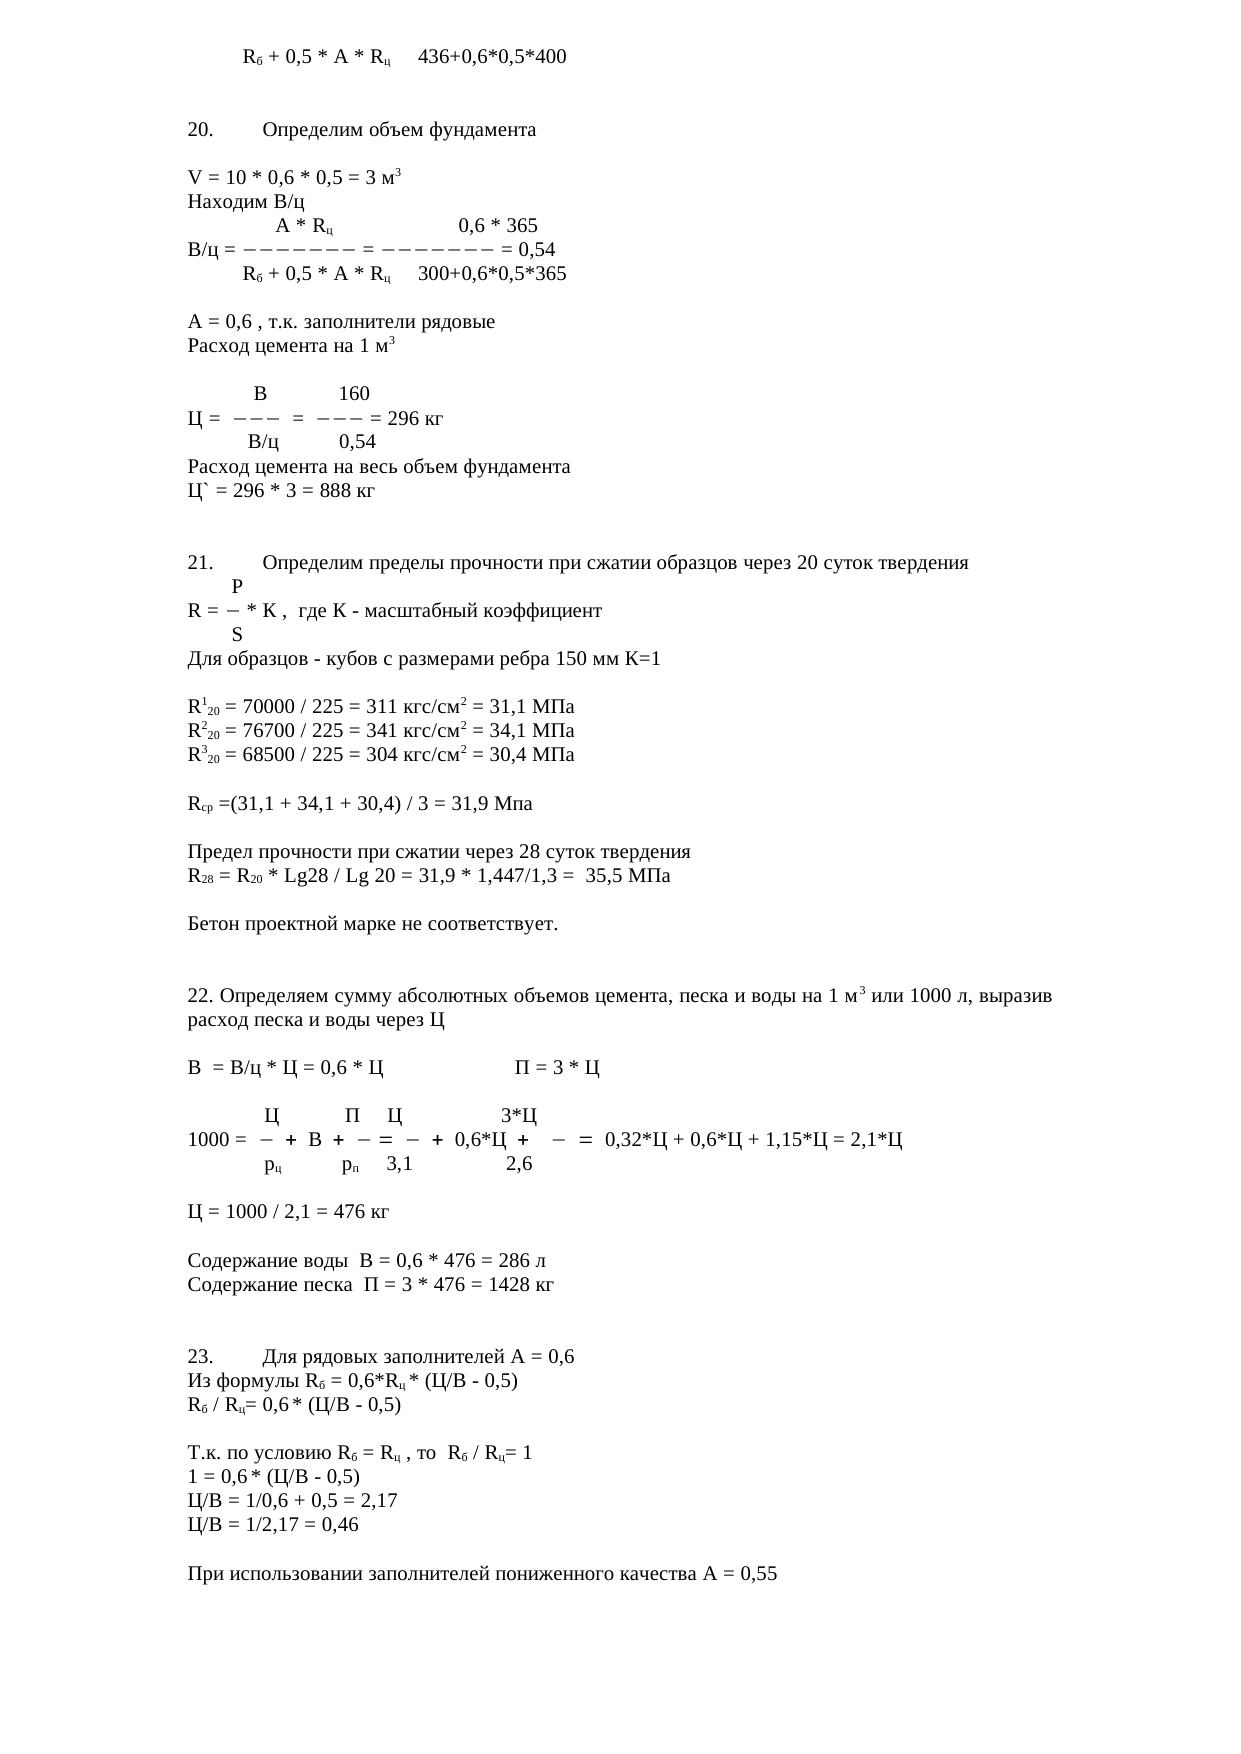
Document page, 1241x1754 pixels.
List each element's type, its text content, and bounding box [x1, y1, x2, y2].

text Ц` = 296 * 3 = 888 кг [187, 477, 1053, 502]
text При использовании заполнителей пониженного качества А = 0,55 [187, 1560, 1053, 1584]
text Ц = = = 296 кг [187, 405, 1053, 429]
list Определим пределы прочности при сжатии образцов через 20 суток твердения [187, 550, 1053, 574]
text R120 = 70000 / 225 = 311 кгс/см2 = 31,1 МПа [187, 694, 1053, 718]
text Ц/В = 1/0,6 + 0,5 = 2,17 [187, 1488, 1053, 1512]
text R = * К , где К - масштабный коэффициент [187, 598, 1053, 622]
text В 160 [187, 381, 1053, 405]
text V = 10 * 0,6 * 0,5 = 3 м3 [187, 165, 1053, 189]
text R220 = 76700 / 225 = 341 кгс/см2 = 34,1 МПа [187, 718, 1053, 742]
list Определим объем фундамента [187, 117, 1053, 141]
text Rб / Rц= 0,6 * (Ц/В - 0,5) [187, 1392, 1053, 1416]
text А = 0,6 , т.к. заполнители рядовые [187, 309, 1053, 333]
text рц рп 3,1 2,6 [187, 1151, 1053, 1175]
text Р [187, 574, 1053, 598]
text Ц = 1000 / 2,1 = 476 кг [187, 1199, 1053, 1223]
text Ц/В = 1/2,17 = 0,46 [187, 1512, 1053, 1536]
text Расход цемента на весь объем фундамента [187, 453, 1053, 477]
text В/ц = = = 0,54 [187, 237, 1053, 261]
text Rср =(31,1 + 34,1 + 30,4) / 3 = 31,9 Мпа [187, 790, 1053, 814]
text Содержание песка П = 3 * 476 = 1428 кг [187, 1272, 1053, 1296]
text S [187, 622, 1053, 646]
text Rб + 0,5 * А * Rц 436+0,6*0,5*400 [187, 44, 1053, 68]
text Расход цемента на 1 м3 [187, 333, 1053, 357]
text Для образцов - кубов с размерами ребра 150 мм К=1 [187, 646, 1053, 670]
text Rб + 0,5 * А * Rц 300+0,6*0,5*365 [187, 261, 1053, 285]
list Для рядовых заполнителей А = 0,6 [187, 1344, 1053, 1368]
text Ц П Ц 3*Ц [187, 1103, 1053, 1127]
text Бетон проектной марке не соответствует. [187, 911, 1053, 935]
text Из формулы Rб = 0,6*Rц * (Ц/В - 0,5) [187, 1368, 1053, 1392]
text В/ц 0,54 [187, 429, 1053, 453]
text Предел прочности при сжатии через 28 суток твердения [187, 838, 1053, 862]
text B = B/ц * Ц = 0,6 * Ц П = 3 * Ц [187, 1055, 1053, 1079]
text R28 = R20 * Lg28 / Lg 20 = 31,9 * 1,447/1,3 = 35,5 МПа [187, 862, 1053, 887]
text 1000 = В 0,6*Ц 0,32*Ц + 0,6*Ц + 1,15*Ц = 2,1*Ц [187, 1127, 1053, 1151]
text R320 = 68500 / 225 = 304 кгс/см2 = 30,4 МПа [187, 742, 1053, 766]
text 22. Определяем сумму абсолютных объемов цемента, песка и воды на 1 м3 или 1000 л, выразив расход песка и воды через Ц [187, 983, 1053, 1031]
text 1 = 0,6 * (Ц/В - 0,5) [187, 1464, 1053, 1488]
text Содержание воды В = 0,6 * 476 = 286 л [187, 1247, 1053, 1272]
text Т.к. по условию Rб = Rц , то Rб / Rц= 1 [187, 1440, 1053, 1464]
text Находим В/ц [187, 189, 1053, 213]
text А * Rц 0,6 * 365 [187, 213, 1053, 237]
